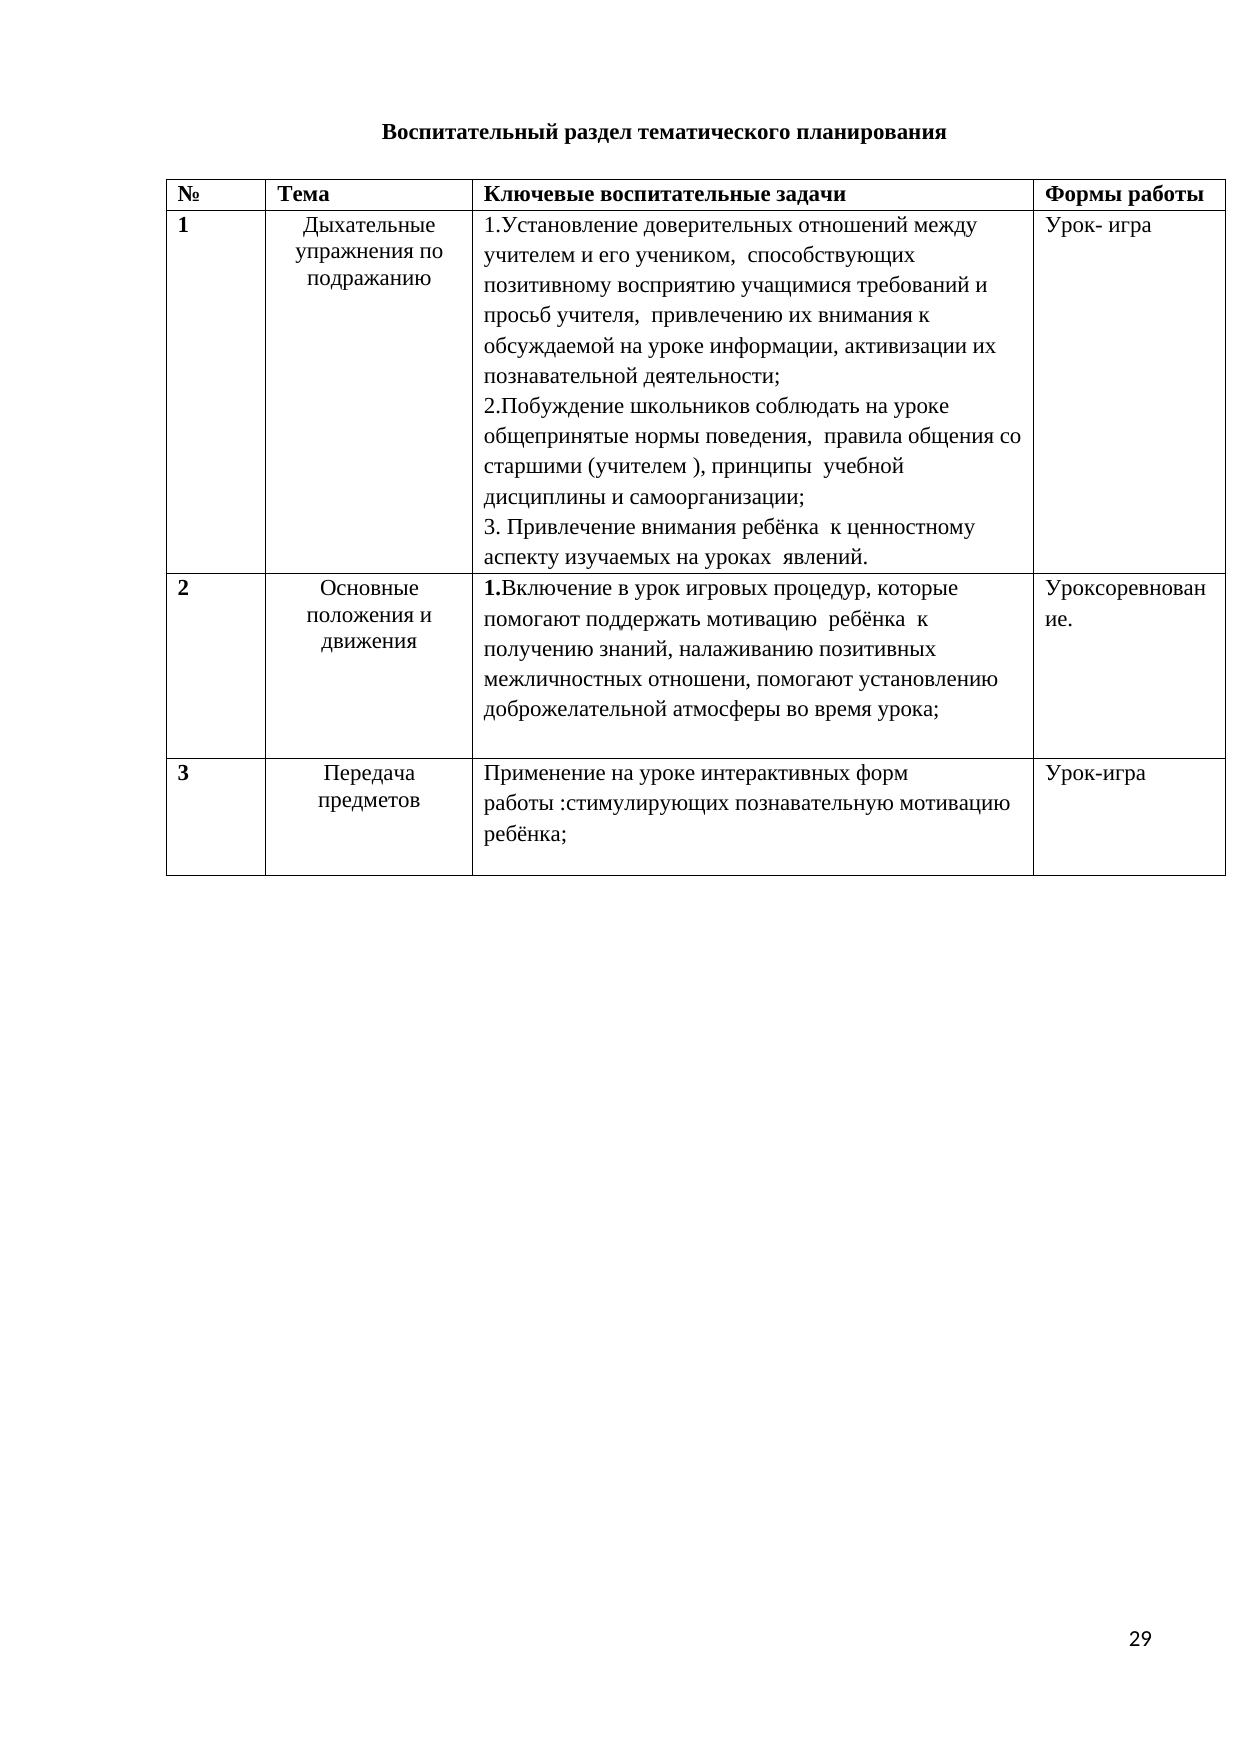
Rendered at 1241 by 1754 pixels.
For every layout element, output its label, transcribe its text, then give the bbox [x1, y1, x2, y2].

table_cell 3 [167, 759, 265, 875]
table_cell 2 [167, 574, 265, 758]
table_cell Урок- игра [1034, 211, 1225, 573]
table_cell Дыхательные упражнения по подражанию [266, 211, 472, 573]
table_cell 1.Включение в урок игровых процедур, которые помогают поддержать мотивацию ребёнка к получению знаний, налаживанию позитивных межличностных отношени, помогают установлению доброжелательной атмосферы во время урока; [473, 574, 1033, 758]
table_header Тема [266, 180, 472, 210]
table_header Формы работы [1034, 180, 1225, 210]
table_cell Уроксоревнование. [1034, 574, 1225, 758]
table_cell Основные положения и движения [266, 574, 472, 758]
table_cell Передача предметов [266, 759, 472, 875]
table_cell Урок-игра [1034, 759, 1225, 875]
table_cell 1 [167, 211, 265, 573]
table_cell 1.Установление доверительных отношений между учителем и его учеником, способствующих позитивному восприятию учащимися требований и просьб учителя, привлечению их внимания к обсуждаемой на уроке информации, активизации их познавательной деятельности; 2.Побуждение школьников соблюдать на уроке общепринятые нормы поведения, правила общения со старшими (учителем ), принципы учебной дисциплины и самоорганизации; 3. Привлечение внимания ребёнка к ценностному аспекту изучаемых на уроках явлений. [473, 211, 1033, 573]
table_cell Применение на уроке интерактивных форм работы :стимулирующих познавательную мотивацию ребёнка; [473, 759, 1033, 875]
table_header № [167, 180, 265, 210]
table_header Ключевые воспитательные задачи [473, 180, 1033, 210]
text Воспитательный раздел тематического планирования [177, 118, 1152, 144]
